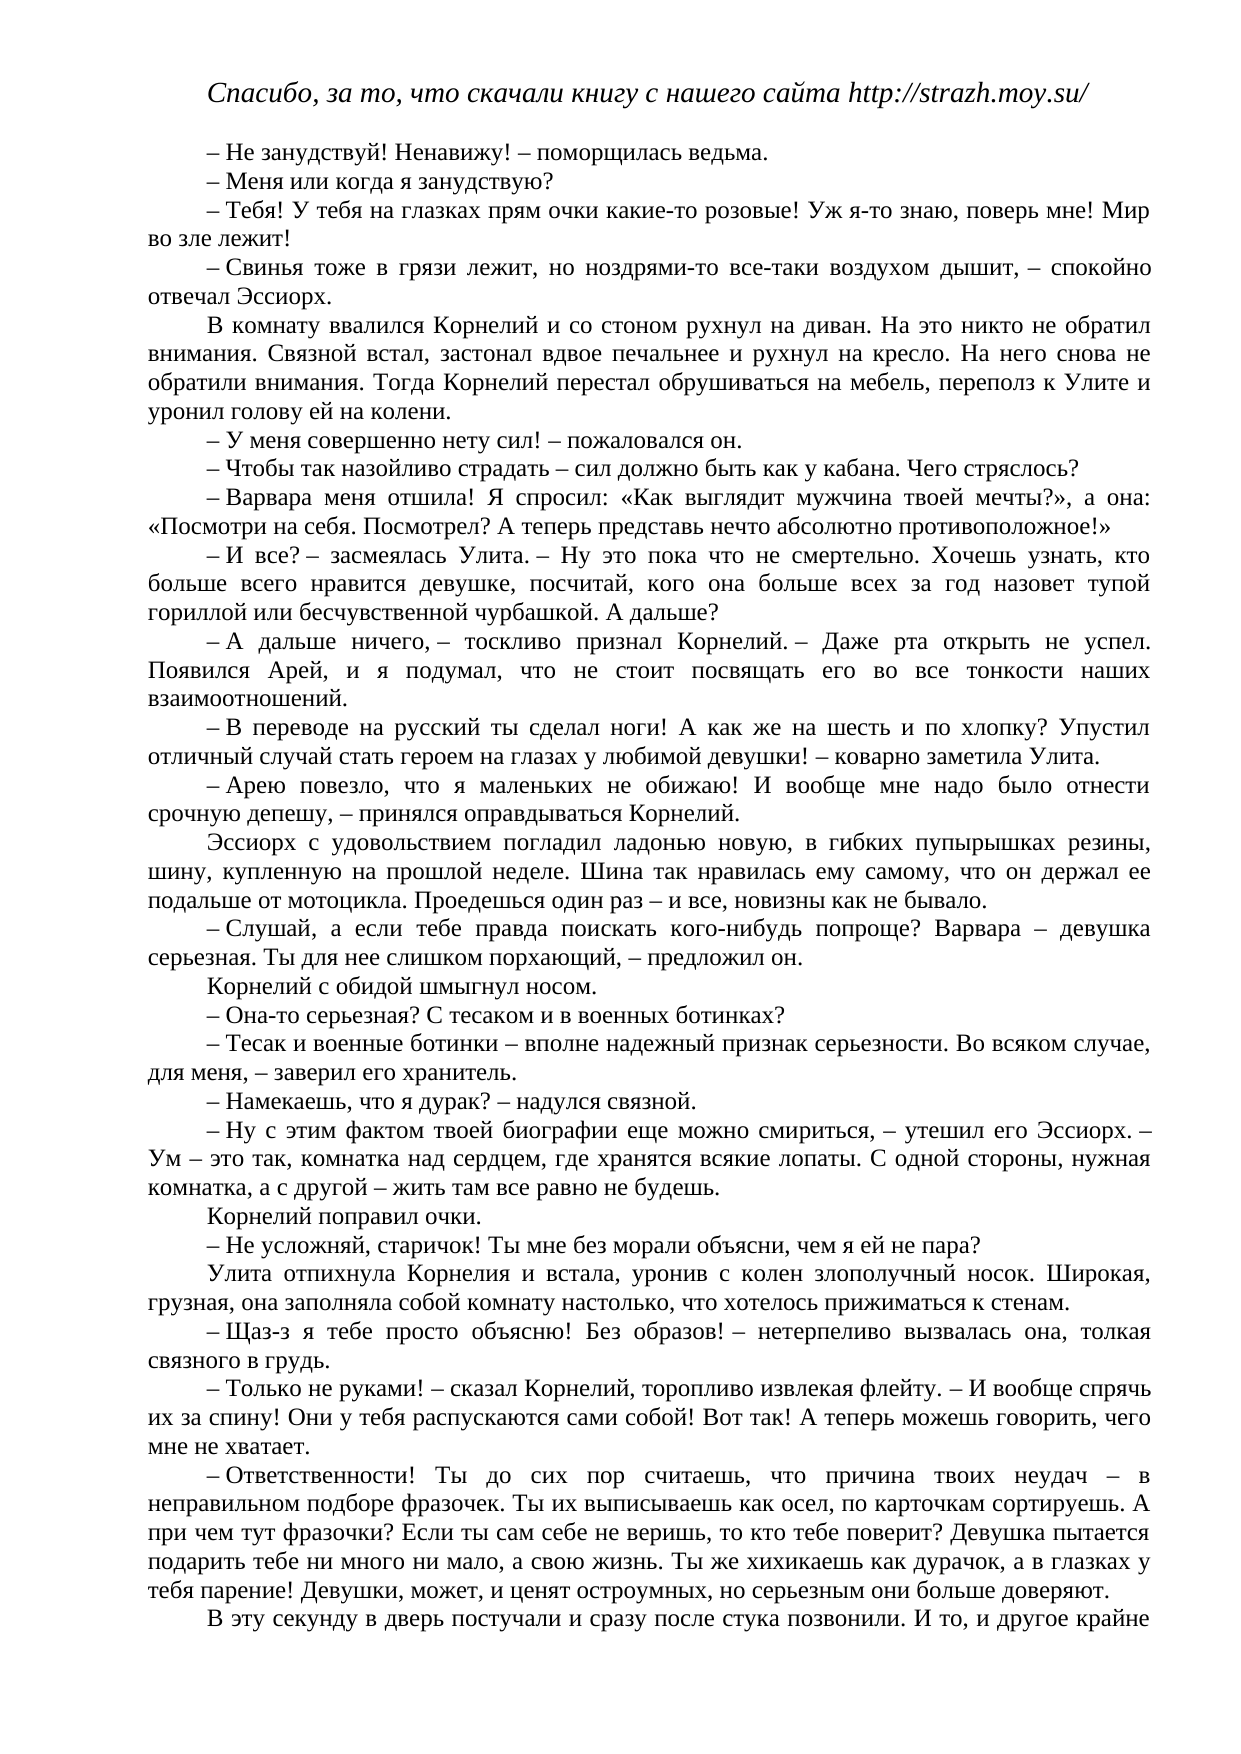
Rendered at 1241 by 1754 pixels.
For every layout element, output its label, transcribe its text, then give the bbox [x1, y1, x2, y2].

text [148, 1603, 1152, 1632]
text – И все? – засмеялась Улита. – Ну это пока что не смертельно. Хочешь узнать, кто больше всего нравится девушке, посчитай, кого она больше всех за год назовет тупой гориллой или бесчувственной чурбашкой. А дальше? [148, 540, 1152, 626]
text Корнелий поправил очки. [148, 1201, 1152, 1230]
text – Меня или когда я занудствую? [148, 166, 1152, 195]
text – Щаз-з я тебе просто объясню! Без образов! – нетерпеливо вызвалась она, толкая связного в грудь. [148, 1316, 1152, 1373]
text – А дальше ничего, – тоскливо признал Корнелий. – Даже рта открыть не успел. Появился Арей, и я подумал, что не стоит посвящать его во все тонкости наших взаимоотношений. [148, 626, 1152, 712]
text Улита отпихнула Корнелия и встала, уронив с колен злополучный носок. Широкая, грузная, она заполняла собой комнату настолько, что хотелось прижиматься к стенам. [148, 1258, 1152, 1316]
text – Тебя! У тебя на глазках прям очки какие-то розовые! Уж я-то знаю, поверь мне! Мир во зле лежит! [148, 195, 1152, 252]
text Корнелий с обидой шмыгнул носом. [148, 971, 1152, 1000]
text – Ответственности! Ты до сих пор считаешь, что причина твоих неудач – в неправильном подборе фразочек. Ты их выписываешь как осел, по карточкам сортируешь. А при чем тут фразочки? Если ты сам себе не веришь, то кто тебе поверит? Девушка пытается подарить тебе ни много ни мало, а свою жизнь. Ты же хихикаешь как дурачок, а в глазках у тебя парение! Девушки, может, и ценят остроумных, но серьезным они больше доверяют. [148, 1460, 1152, 1603]
text – Ну с этим фактом твоей биографии еще можно смириться, – утешил его Эссиорх. – Ум – это так, комнатка над сердцем, где хранятся всякие лопаты. С одной стороны, нужная комнатка, а с другой – жить там все равно не будешь. [148, 1115, 1152, 1201]
text – Не занудствуй! Ненавижу! – поморщилась ведьма. [148, 137, 1152, 166]
text – Слушай, а если тебе правда поискать кого-нибудь попроще? Варвара – девушка серьезная. Ты для нее слишком порхающий, – предложил он. [148, 913, 1152, 971]
text – Она-то серьезная? С тесаком и в военных ботинках? [148, 1000, 1152, 1028]
text В комнату ввалился Корнелий и со стоном рухнул на диван. На это никто не обратил внимания. Связной встал, застонал вдвое печальнее и рухнул на кресло. На него снова не обратили внимания. Тогда Корнелий перестал обрушиваться на мебель, переполз к Улите и уронил голову ей на колени. [148, 310, 1152, 425]
text – Свинья тоже в грязи лежит, но ноздрями-то все-таки воздухом дышит, – спокойно отвечал Эссиорх. [148, 252, 1152, 310]
text – Только не руками! – сказал Корнелий, торопливо извлекая флейту. – И вообще спрячь их за спину! Они у тебя распускаются сами собой! Вот так! А теперь можешь говорить, чего мне не хватает. [148, 1373, 1152, 1460]
text – Варвара меня отшила! Я спросил: «Как выглядит мужчина твоей мечты?», а она: «Посмотри на себя. Посмотрел? А теперь представь нечто абсолютно противоположное!» [148, 482, 1152, 540]
text – Тесак и военные ботинки – вполне надежный признак серьезности. Во всяком случае, для меня, – заверил его хранитель. [148, 1028, 1152, 1086]
text – У меня совершенно нету сил! – пожаловался он. [148, 425, 1152, 453]
text – Чтобы так назойливо страдать – сил должно быть как у кабана. Чего стряслось? [148, 453, 1152, 482]
text – Не усложняй, старичок! Ты мне без морали объясни, чем я ей не пара? [148, 1230, 1152, 1258]
text Эссиорх с удовольствием погладил ладонью новую, в гибких пупырышках резины, шину, купленную на прошлой неделе. Шина так нравилась ему самому, что он держал ее подальше от мотоцикла. Проедешься один раз – и все, новизны как не бывало. [148, 827, 1152, 913]
text – Арею повезло, что я маленьких не обижаю! И вообще мне надо было отнести срочную депешу, – принялся оправдываться Корнелий. [148, 770, 1152, 827]
text – Намекаешь, что я дурак? – надулся связной. [148, 1086, 1152, 1115]
text – В переводе на русский ты сделал ноги! А как же на шесть и по хлопку? Упустил отличный случай стать героем на глазах у любимой девушки! – коварно заметила Улита. [148, 712, 1152, 770]
